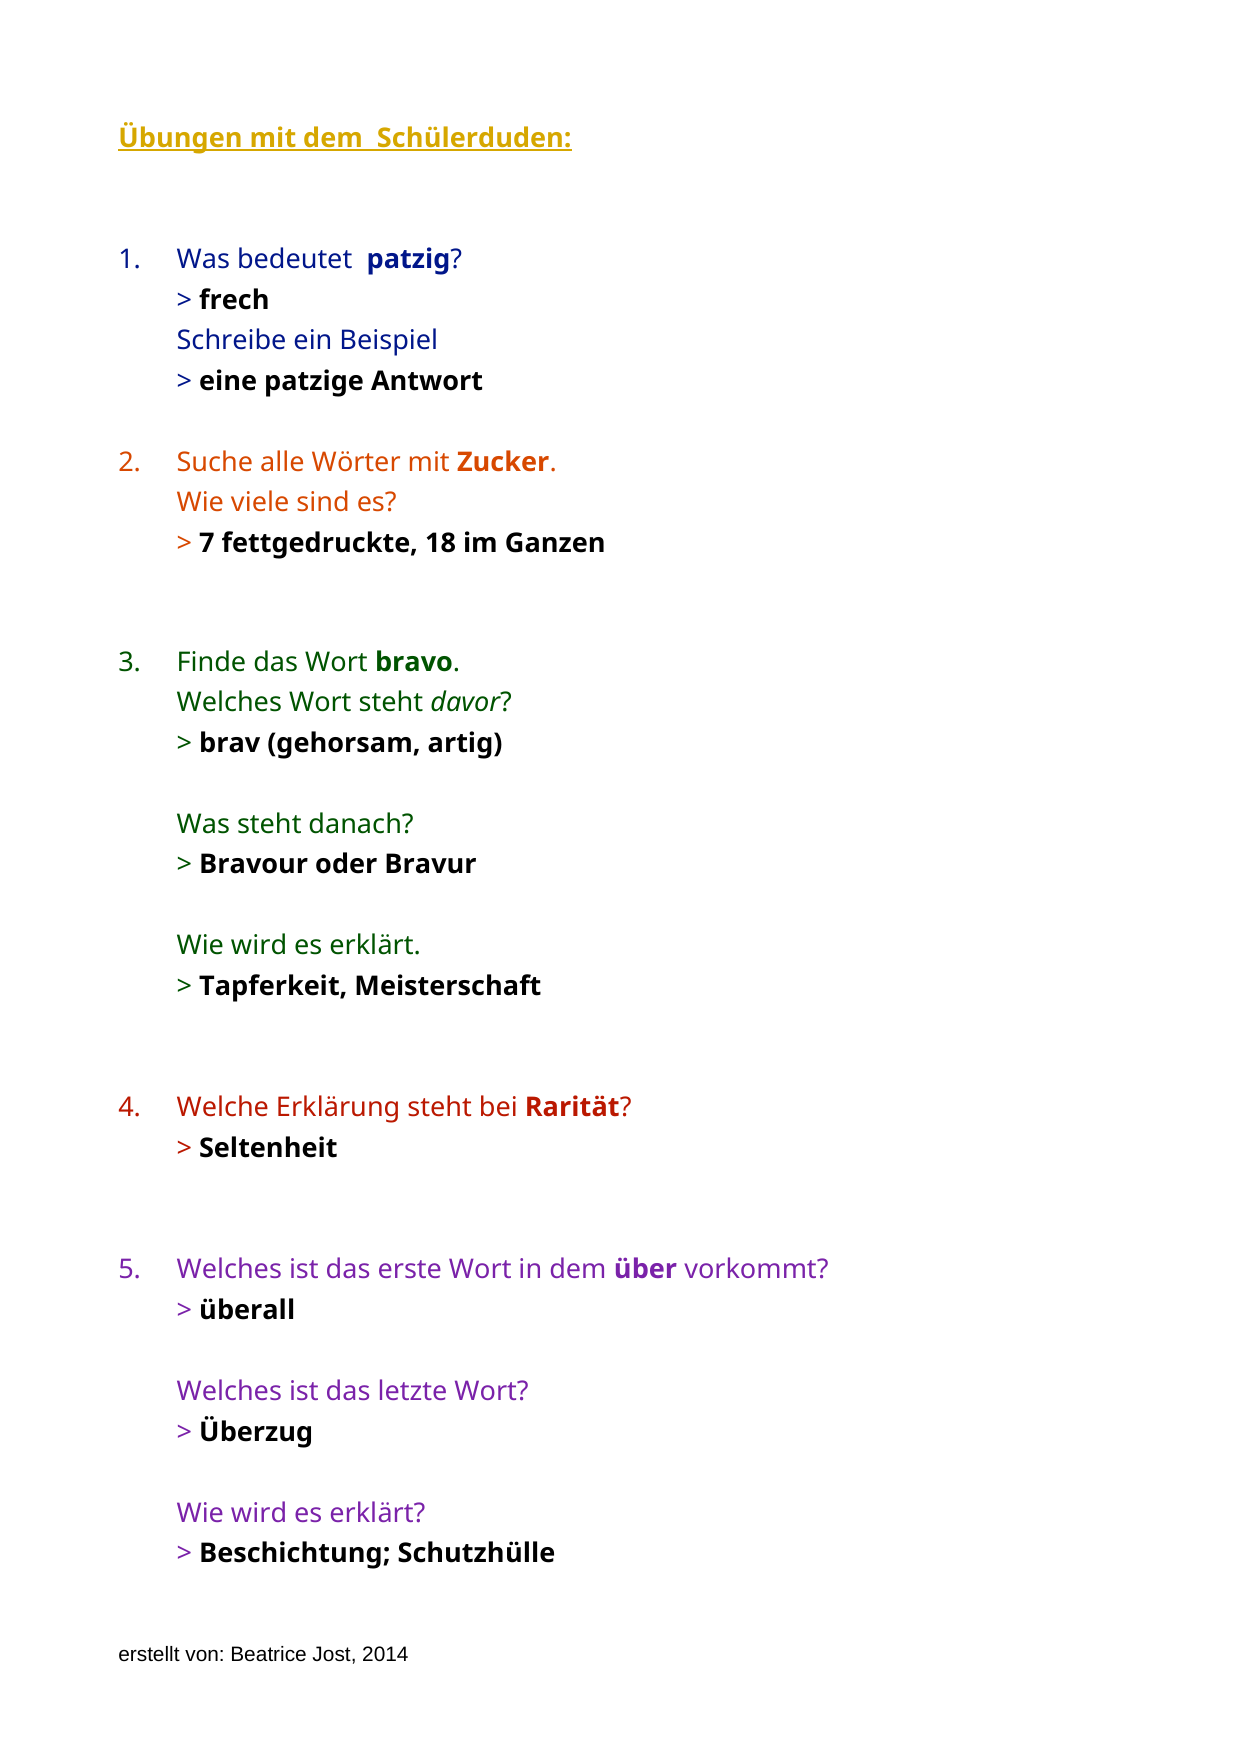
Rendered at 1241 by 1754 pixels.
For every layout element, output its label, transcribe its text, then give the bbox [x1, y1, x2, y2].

text Wie viele sind es? [118, 483, 1122, 520]
text > Seltenheit [118, 1128, 1122, 1165]
list Welche Erklärung steht bei Rarität? [118, 1088, 1122, 1125]
text > Beschichtung; Schutzhülle [118, 1533, 1122, 1570]
text Wie wird es erklärt. [118, 926, 1122, 963]
text 2. Suche alle Wörter mit Zucker. [118, 442, 1122, 479]
text > frech [118, 280, 1122, 317]
text > Tapferkeit, Meisterschaft [118, 966, 1122, 1003]
text Welches ist das letzte Wort? [118, 1371, 1122, 1408]
text > 7 fettgedruckte, 18 im Ganzen [118, 523, 1122, 560]
text 5. Welches ist das erste Wort in dem über vorkommt? [118, 1250, 1122, 1287]
text > eine patzige Antwort [118, 361, 1122, 398]
text Wie wird es erklärt? [118, 1493, 1122, 1530]
text > Überzug [118, 1412, 1122, 1449]
text Was steht danach? [118, 804, 1122, 841]
text Übungen mit dem Schülerduden: [118, 118, 1122, 155]
text Welches Wort steht davor? [118, 683, 1122, 719]
list Finde das Wort bravo. [118, 642, 1122, 679]
text > brav (gehorsam, artig) [118, 723, 1122, 760]
text > Bravour oder Bravur [118, 845, 1122, 882]
text 1. Was bedeutet patzig? [118, 240, 1122, 277]
text > überall [118, 1290, 1122, 1327]
text Schreibe ein Beispiel [118, 321, 1122, 358]
